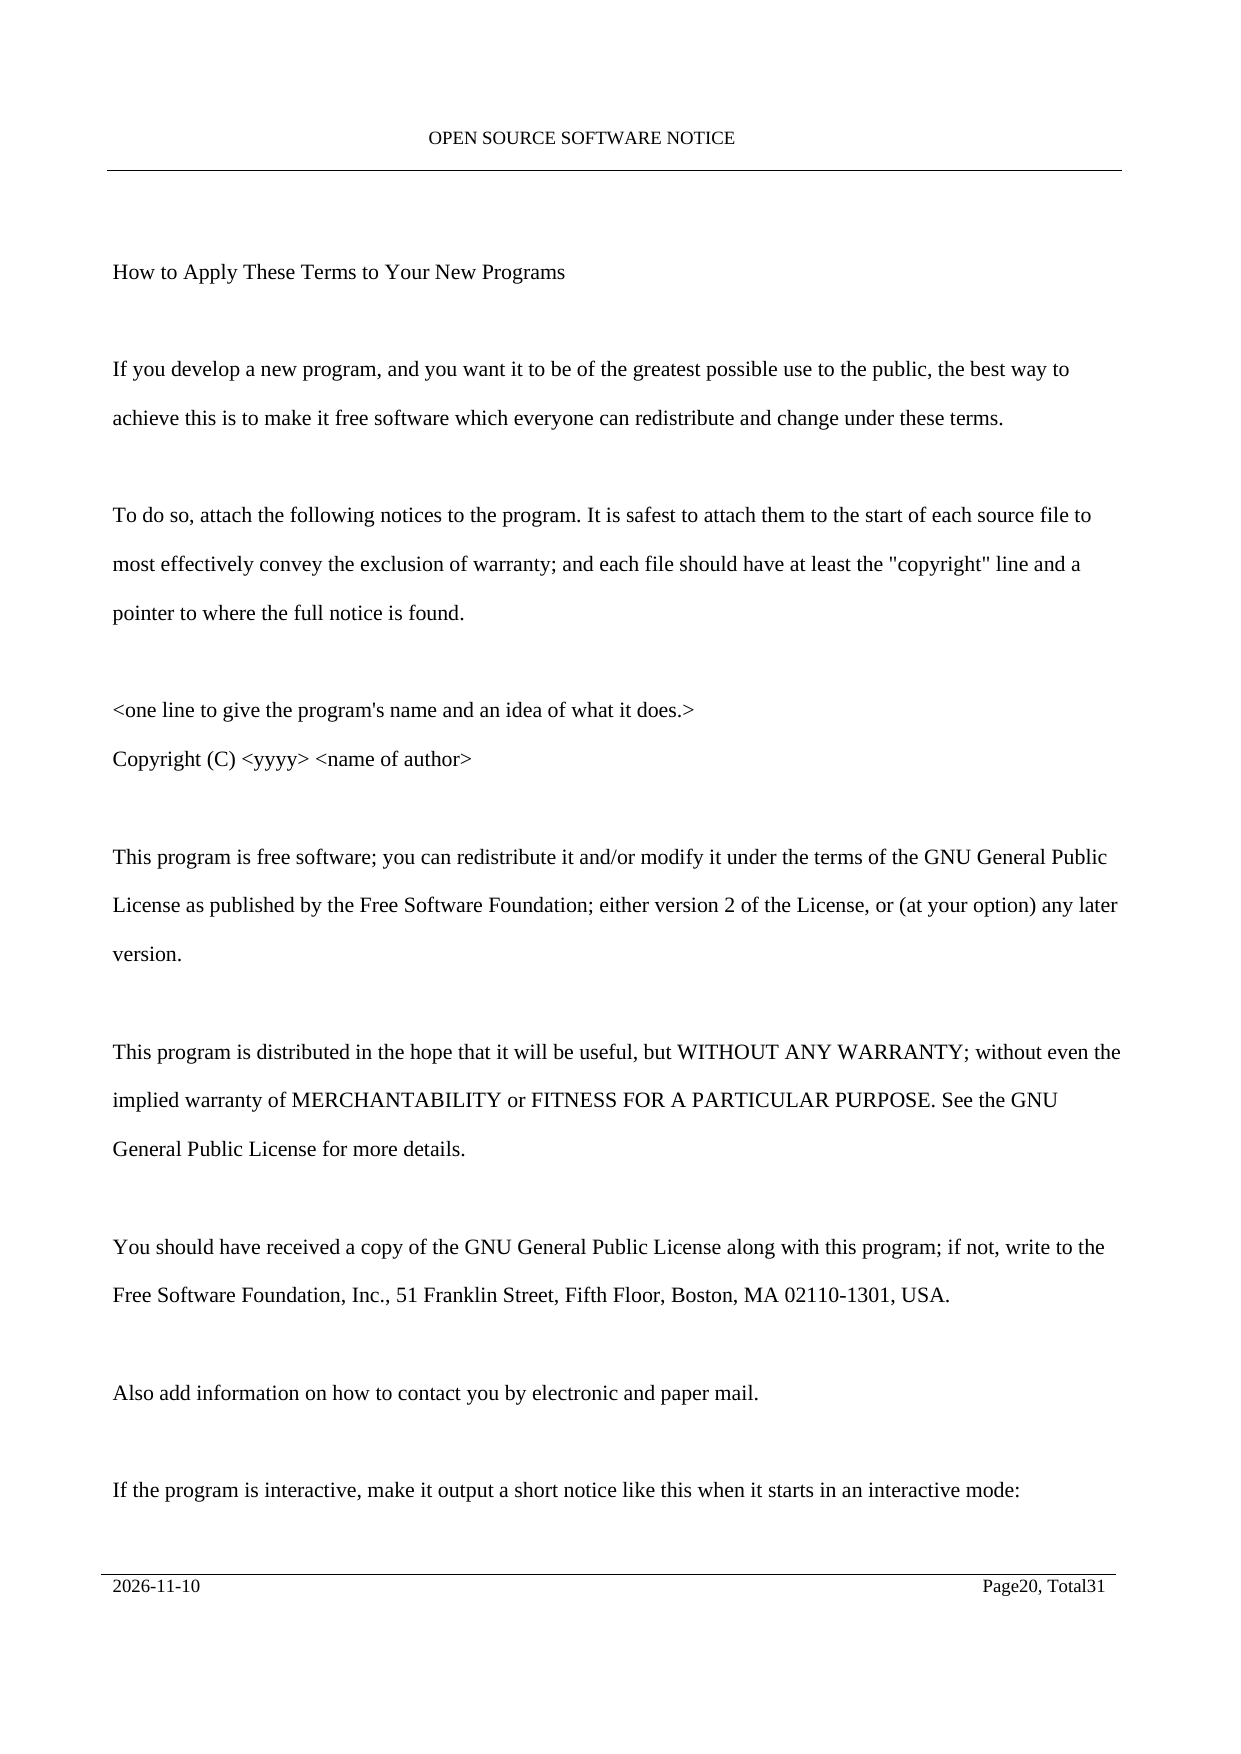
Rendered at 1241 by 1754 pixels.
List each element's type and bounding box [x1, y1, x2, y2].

text [112, 206, 1128, 1506]
